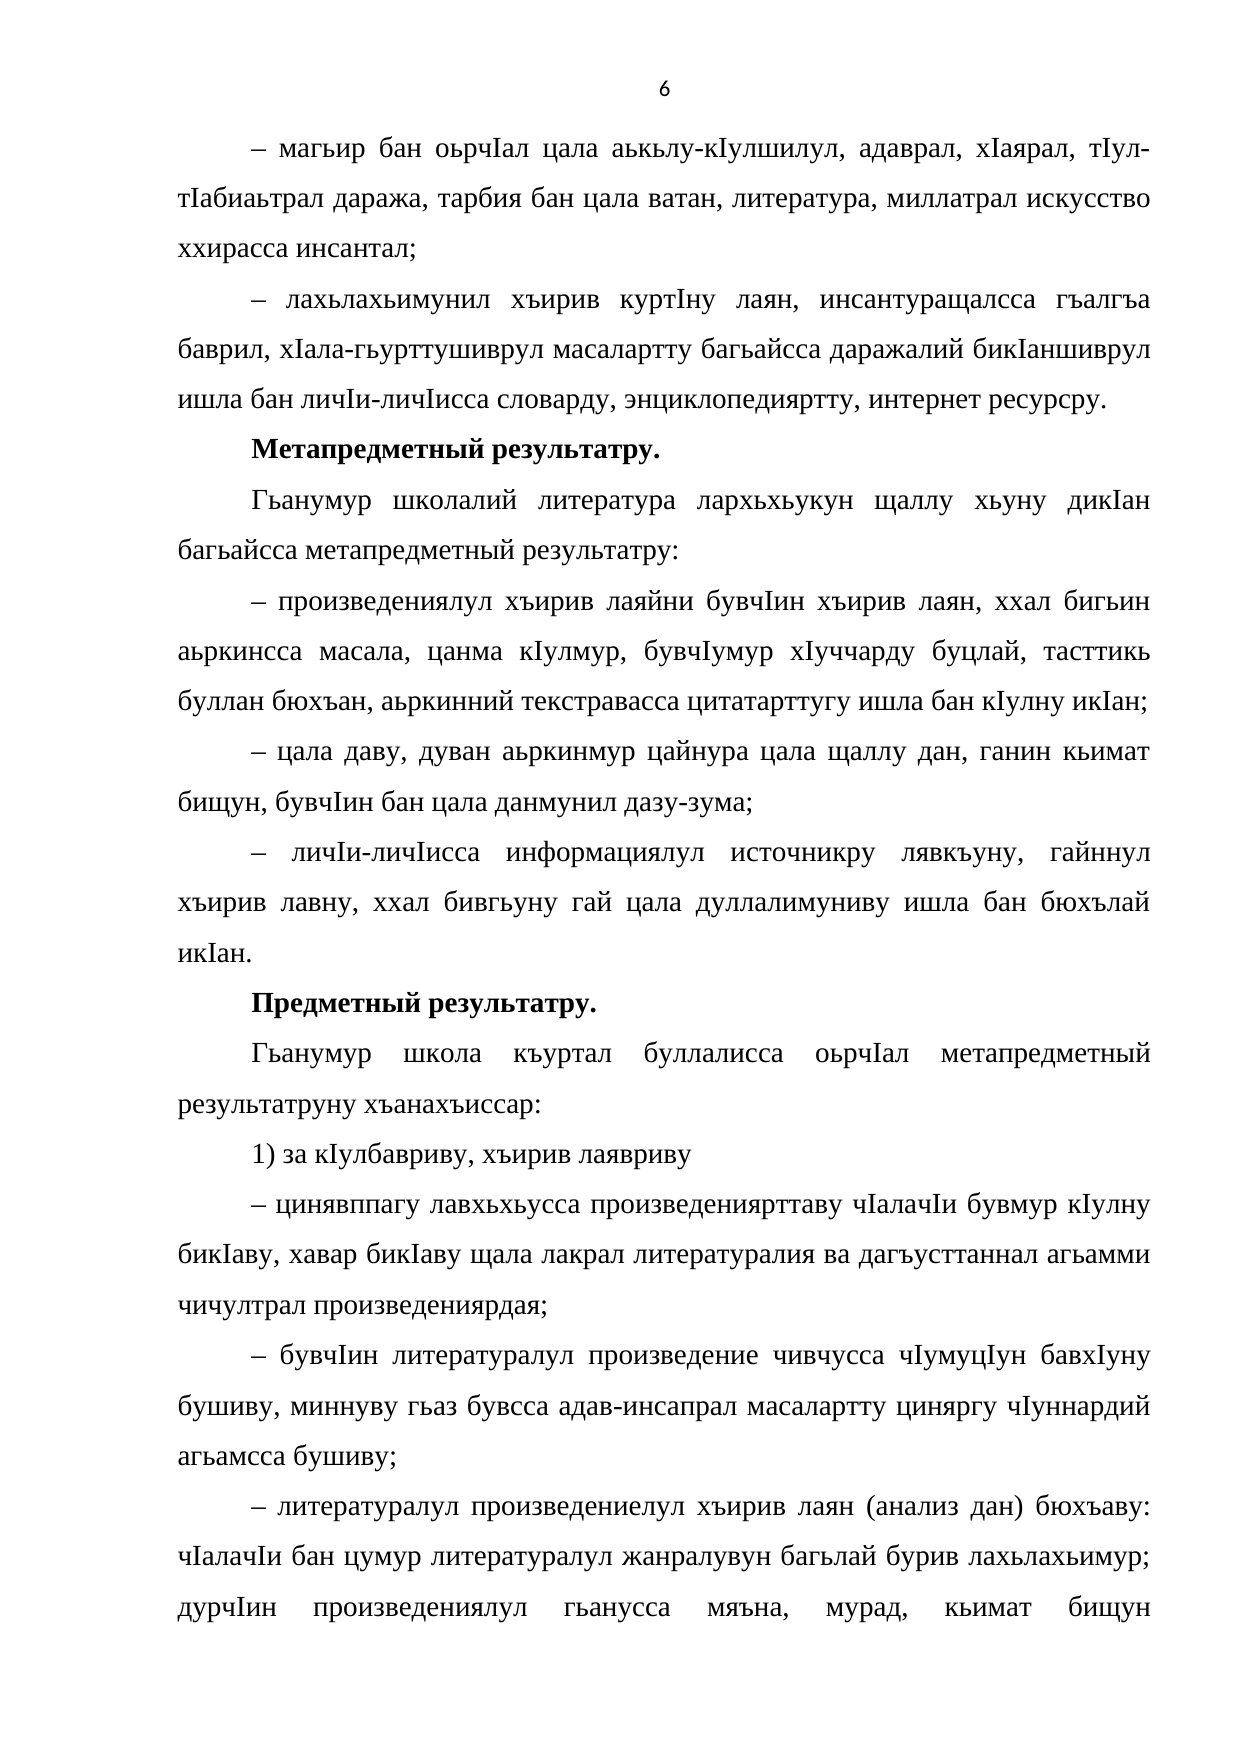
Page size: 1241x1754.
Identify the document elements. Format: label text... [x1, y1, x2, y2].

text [177, 1488, 1152, 1622]
text Гьанумур школа къуртал буллалисса оьрчIал метапредметный результатруну хъанахъиссар: [177, 1035, 1152, 1119]
text – магьир бан оьрчIал цала аькьлу-кIулшилул, адаврал, хIаярал, тIул-тIабиаьтрал даража, тарбия бан цала ватан, литература, миллатрал искусство ххирасса инсантал; [177, 130, 1152, 264]
text – цала даву, дуван аьркинмур цайнура цала щаллу дан, ганин кьимат бищун, бувчIин бан цала данмунил дазу-зума; [177, 733, 1152, 817]
text – личIи-личIисса информациялул источникру лявкъуну, гайннул хъирив лавну, ххал бивгьуну гай цала дуллалимуниву ишла бан бюхълай икIан. [177, 834, 1152, 968]
text 1) за кIулбавриву, хъирив лаявриву [177, 1136, 1152, 1169]
text – лахьлахьимунил хъирив куртIну лаян, инсантуращалсса гъалгъа баврил, хIала-гьурттушиврул масалартту багьайсса даражалий бикIаншиврул ишла бан личIи-личIисса словарду, энциклопедияртту, интернет ресурсру. [177, 281, 1152, 415]
text – цинявппагу лавхьхьусса произведениярттаву чIалачIи бувмур кIулну бикIаву, хавар бикIаву щала лакрал литературалия ва дагъусттаннал агьамми чичултрал произведениярдая; [177, 1186, 1152, 1321]
text – бувчIин литературалул произведение чивчусса чIумуцIун бавхIуну бушиву, миннуву гьаз бувсса адав-инсапрал масалартту циняргу чIуннардий агьамсса бушиву; [177, 1337, 1152, 1471]
text Предметный результатру. [177, 985, 1152, 1019]
text – произведениялул хъирив лаяйни бувчIин хъирив лаян, ххал бигьин аьркинсса масала, цанма кIулмур, бувчIумур хIуччарду буцлай, тасттикь буллан бюхъан, аьркинний текстравасса цитатарттугу ишла бан кIулну икIан; [177, 583, 1152, 717]
text Метапредметный результатру. [177, 432, 1152, 465]
text Гьанумур школалий литература лархьхьукун щаллу хьуну дикIан багьайсса метапредметный результатру: [177, 482, 1152, 566]
